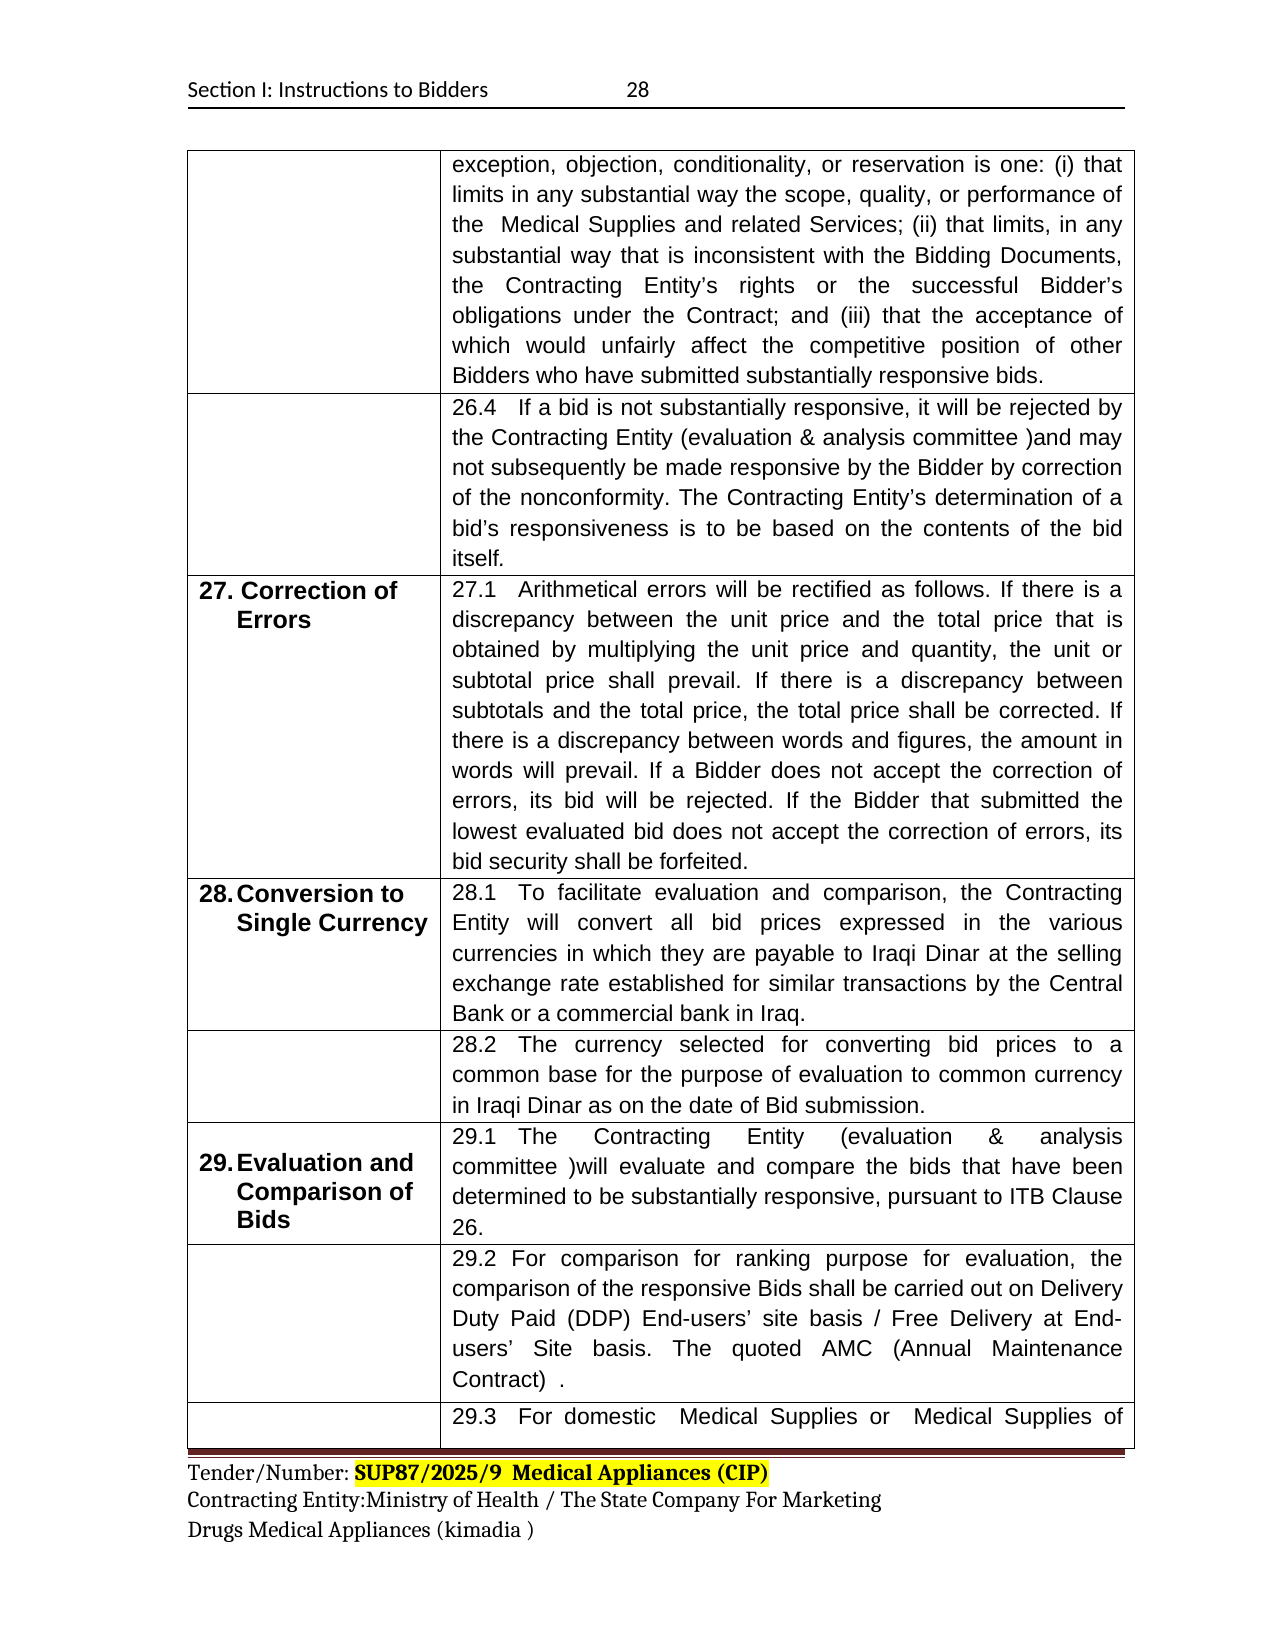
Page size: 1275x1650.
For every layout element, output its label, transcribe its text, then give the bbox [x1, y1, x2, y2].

table_cell 27. Correction of Errors [188, 576, 440, 878]
table_cell [188, 1245, 440, 1402]
table_cell [188, 1031, 440, 1122]
table_cell [188, 394, 440, 575]
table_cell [441, 151, 1134, 393]
table_cell [188, 151, 440, 393]
table_cell 29.2 For comparison for ranking purpose for evaluation, the comparison of the responsive Bids shall be carried out on Delivery Duty Paid (DDP) End-users’ site basis / Free Delivery at End-users’ Site basis. The quoted AMC (Annual Maintenance Contract) . [441, 1245, 1134, 1402]
table_cell 29. Evaluation and Comparison of Bids [188, 1123, 440, 1244]
table_cell 26.4 If a bid is not substantially responsive, it will be rejected by the Contracting Entity (evaluation & analysis committee )and may not subsequently be made responsive by the Bidder by correction of the nonconformity. The Contracting Entity’s determination of a bid’s responsiveness is to be based on the contents of the bid itself. [441, 394, 1134, 575]
table_cell [188, 1403, 440, 1448]
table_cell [441, 1403, 1134, 1448]
table_cell 29.1 The Contracting Entity (evaluation & analysis committee )will evaluate and compare the bids that have been determined to be substantially responsive, pursuant to ITB Clause 26. [441, 1123, 1134, 1244]
table_cell 28.1 To facilitate evaluation and comparison, the Contracting Entity will convert all bid prices expressed in the various currencies in which they are payable to Iraqi Dinar at the selling exchange rate established for similar transactions by the Central Bank or a commercial bank in Iraq. [441, 879, 1134, 1030]
table_cell 28. Conversion to Single Currency [188, 879, 440, 1030]
table_cell 28.2 The currency selected for converting bid prices to a common base for the purpose of evaluation to common currency in Iraqi Dinar as on the date of Bid submission. [441, 1031, 1134, 1122]
table_cell 27.1 Arithmetical errors will be rectified as follows. If there is a discrepancy between the unit price and the total price that is obtained by multiplying the unit price and quantity, the unit or subtotal price shall prevail. If there is a discrepancy between subtotals and the total price, the total price shall be corrected. If there is a discrepancy between words and figures, the amount in words will prevail. If a Bidder does not accept the correction of errors, its bid will be rejected. If the Bidder that submitted the lowest evaluated bid does not accept the correction of errors, its bid security shall be forfeited. [441, 576, 1134, 878]
